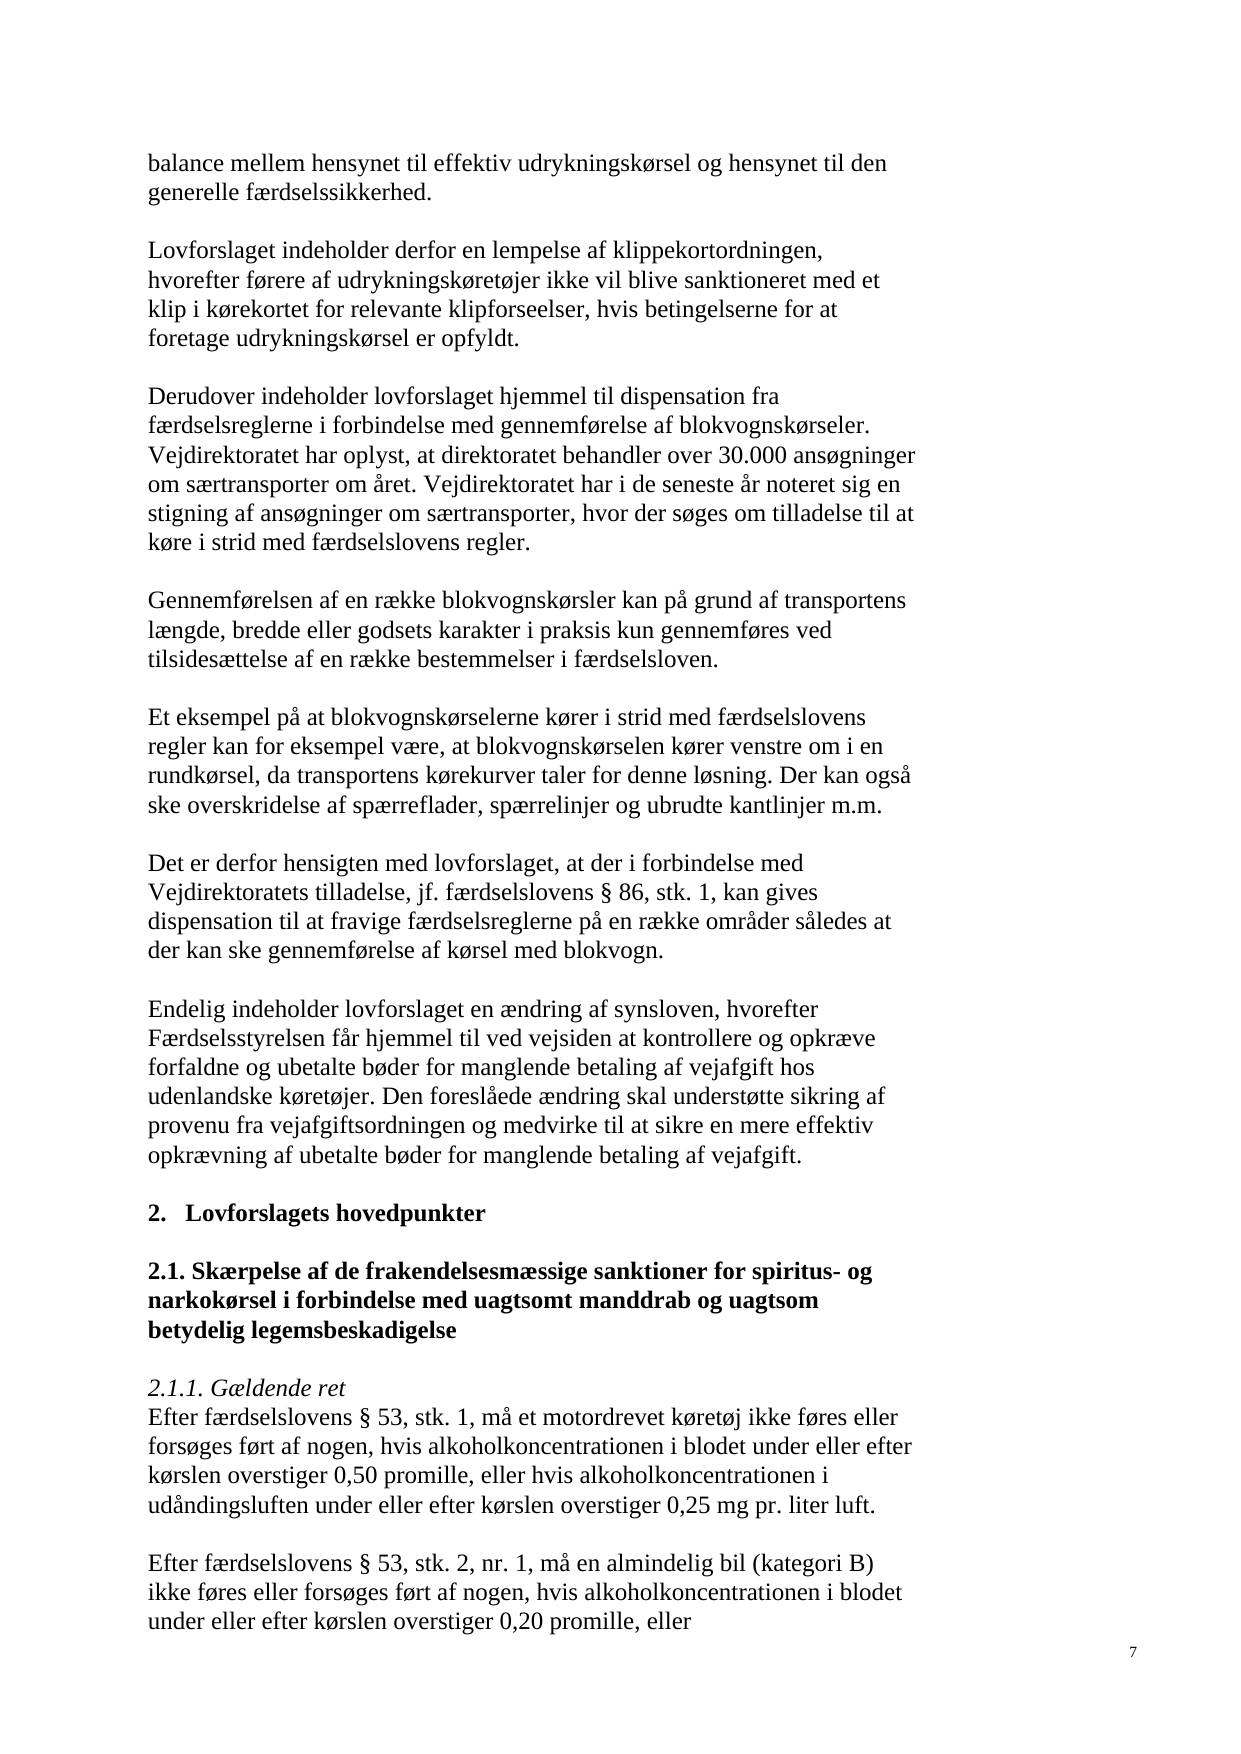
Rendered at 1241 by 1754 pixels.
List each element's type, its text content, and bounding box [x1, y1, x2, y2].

text Efter færdselslovens § 53, stk. 1, må et motordrevet køretøj ikke føres eller forsøges ført af nogen, hvis alkoholkoncentrationen i blodet under eller efter kørslen overstiger 0,50 promille, eller hvis alkoholkoncentrationen i udåndingsluften under eller efter kørslen overstiger 0,25 mg pr. liter luft. [148, 1402, 916, 1518]
text Endelig indeholder lovforslaget en ændring af synsloven, hvorefter Færdselsstyrelsen får hjemmel til ved vejsiden at kontrollere og opkræve forfaldne og ubetalte bøder for manglende betaling af vejafgift hos udenlandske køretøjer. Den foreslåede ændring skal understøtte sikring af provenu fra vejafgiftsordningen og medvirke til at sikre en mere effektiv opkrævning af ubetalte bøder for manglende betaling af vejafgift. [148, 993, 916, 1168]
text 2.1. Skærpelse af de frakendelsesmæssige sanktioner for spiritus- og narkokørsel i forbindelse med uagtsomt manddrab og uagtsom betydelig legemsbeskadigelse [148, 1256, 916, 1343]
list Lovforslagets hovedpunkter [148, 1198, 916, 1227]
text Et eksempel på at blokvognskørselerne kører i strid med færdselslovens regler kan for eksempel være, at blokvognskørselen kører venstre om i en rundkørsel, da transportens kørekurver taler for denne løsning. Der kan også ske overskridelse af spærreflader, spærrelinjer og ubrudte kantlinjer m.m. [148, 702, 916, 818]
text Gennemførelsen af en række blokvognskørsler kan på grund af transportens længde, bredde eller godsets karakter i praksis kun gennemføres ved tilsidesættelse af en række bestemmelser i færdselsloven. [148, 585, 916, 673]
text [148, 148, 916, 206]
text Derudover indeholder lovforslaget hjemmel til dispensation fra færdselsreglerne i forbindelse med gennemførelse af blokvognskørseler. Vejdirektoratet har oplyst, at direktoratet behandler over 30.000 ansøgninger om særtransporter om året. Vejdirektoratet har i de seneste år noteret sig en stigning af ansøgninger om særtransporter, hvor der søges om tilladelse til at køre i strid med færdselslovens regler. [148, 381, 916, 556]
text 2.1.1. Gældende ret [148, 1373, 916, 1402]
text Det er derfor hensigten med lovforslaget, at der i forbindelse med Vejdirektoratets tilladelse, jf. færdselslovens § 86, stk. 1, kan gives dispensation til at fravige færdselsreglerne på en række områder således at der kan ske gennemførelse af kørsel med blokvogn. [148, 848, 916, 964]
text Lovforslaget indeholder derfor en lempelse af klippekortordningen, hvorefter førere af udrykningskøretøjer ikke vil blive sanktioneret med et klip i kørekortet for relevante klipforseelser, hvis betingelserne for at foretage udrykningskørsel er opfyldt. [148, 235, 916, 352]
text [148, 1548, 916, 1635]
